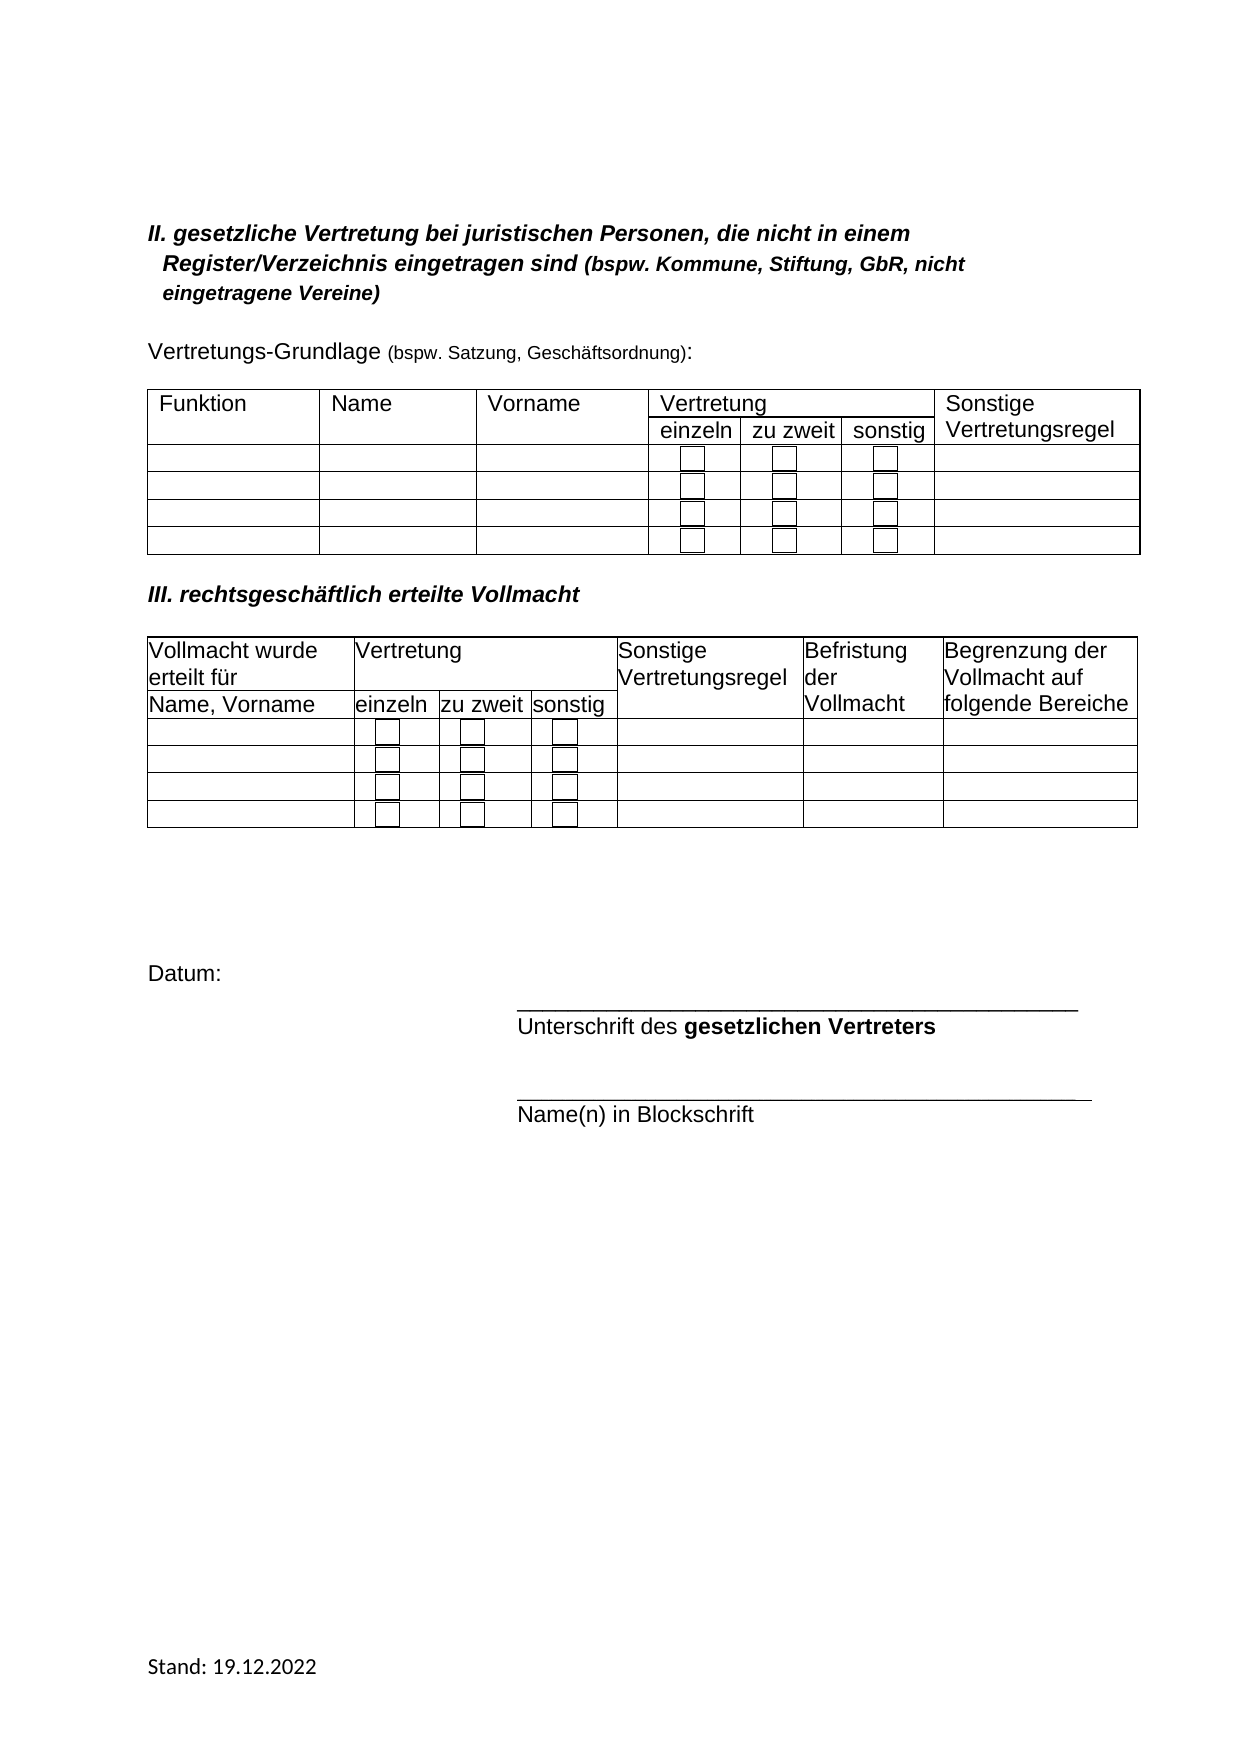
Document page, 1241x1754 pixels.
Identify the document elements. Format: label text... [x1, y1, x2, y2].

table_cell zu zweit [741, 418, 841, 444]
table_header Vertretung [649, 390, 934, 416]
table_header Name [320, 390, 476, 444]
table_header Begrenzung der Vollmacht auf folgende Bereiche [944, 638, 1137, 717]
table_cell [741, 527, 841, 553]
table_header Sonstige Vertretungsregel [935, 390, 1139, 444]
table_cell [935, 527, 1139, 553]
table_cell [842, 527, 934, 553]
table_cell [944, 719, 1137, 745]
text Vertretungs-Grundlage (bspw. Satzung, Geschäftsordnung): [148, 338, 1092, 364]
table_cell [741, 500, 841, 526]
table_cell Name, Vorname [148, 691, 354, 717]
table_cell [532, 719, 552, 745]
table_cell [649, 527, 740, 553]
table_header Funktion [148, 390, 319, 444]
table_cell [532, 801, 617, 827]
table_cell [618, 801, 803, 827]
table_cell [618, 746, 803, 772]
table_cell [944, 746, 1137, 772]
table_cell einzeln [649, 418, 740, 444]
table_cell [935, 445, 1139, 471]
table_cell [148, 746, 354, 772]
table_cell [741, 472, 841, 499]
table_cell [148, 801, 354, 827]
table_header Befristung der Vollmacht [804, 638, 943, 717]
table_cell [649, 445, 740, 471]
table_cell [842, 472, 934, 499]
table_cell [355, 801, 439, 827]
table_cell [804, 719, 943, 745]
table_cell [320, 472, 476, 499]
table_cell [804, 773, 943, 800]
table_cell [532, 773, 617, 800]
table_cell [461, 720, 484, 744]
table_cell [649, 472, 740, 499]
table_cell [485, 719, 531, 745]
table_cell [148, 527, 319, 553]
table_cell [148, 472, 319, 499]
text Name(n) in Blockschrift [148, 1101, 1092, 1127]
table_cell [842, 500, 934, 526]
table_cell [618, 773, 803, 800]
table_cell [935, 500, 1139, 526]
table_cell [148, 500, 319, 526]
table_cell einzeln [355, 691, 439, 717]
table_cell [148, 719, 354, 745]
table_cell [804, 801, 943, 827]
table_cell [320, 500, 476, 526]
table_cell zu zweit [440, 691, 531, 717]
table_cell [553, 720, 577, 744]
table_cell [532, 746, 617, 772]
table_cell [649, 500, 740, 526]
table_cell [355, 719, 375, 745]
table_cell [477, 500, 648, 526]
text Unterschrift des gesetzlichen Vertreters [148, 1013, 1092, 1039]
table_cell [477, 472, 648, 499]
table_cell [804, 746, 943, 772]
table_cell [355, 773, 439, 800]
table_cell [376, 720, 399, 744]
table_cell [935, 472, 1139, 499]
text II. gesetzliche Vertretung bei juristischen Personen, die nicht in einem Register/Verzeichnis eingetragen sind (bspw. Kommune, Stiftung, GbR, nicht eingetragene Vereine) [148, 220, 1092, 304]
text Datum: [148, 960, 1092, 986]
table_cell [618, 719, 803, 745]
table_cell [477, 527, 648, 553]
table_cell [440, 719, 460, 745]
table_header Sonstige Vertretungsregel [618, 638, 803, 717]
text ____________________________________________ [148, 986, 1092, 1013]
table_cell [400, 719, 439, 745]
table_header Vorname [477, 390, 648, 444]
table_cell [440, 801, 531, 827]
table_cell [944, 801, 1137, 827]
table_cell [148, 773, 354, 800]
table_cell sonstig [532, 691, 617, 717]
table_cell [440, 746, 531, 772]
table_cell [842, 445, 934, 471]
table_header Vollmacht wurde erteilt für [148, 638, 354, 690]
table_cell [320, 527, 476, 553]
table_cell [320, 445, 476, 471]
table_header Vertretung [355, 638, 617, 690]
table_cell [440, 773, 531, 800]
table_cell [355, 746, 439, 772]
table_cell [741, 445, 841, 471]
table_cell [944, 773, 1137, 800]
table_cell [578, 719, 617, 745]
table_cell sonstig [842, 418, 934, 444]
table_cell [148, 445, 319, 471]
text III. rechtsgeschäftlich erteilte Vollmacht [148, 581, 1092, 607]
table_cell [477, 445, 648, 471]
